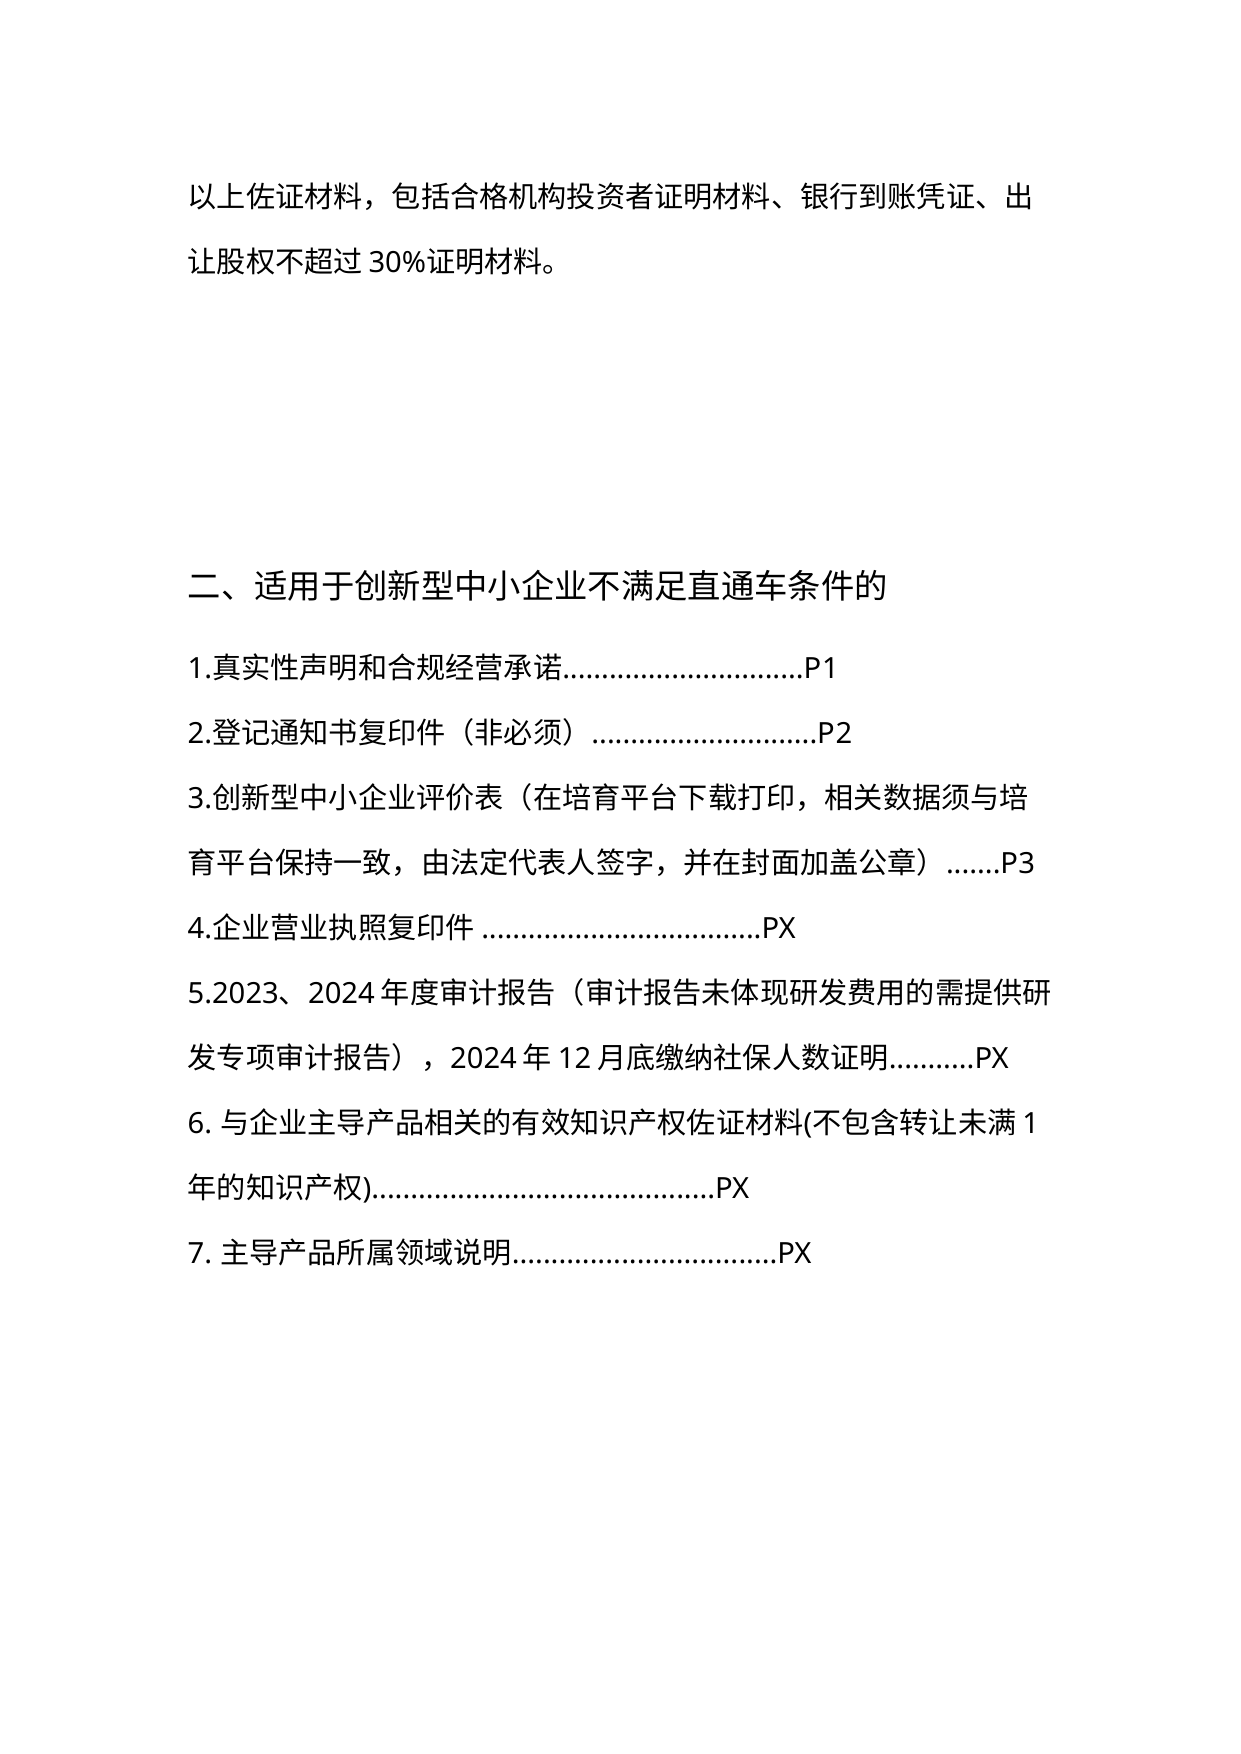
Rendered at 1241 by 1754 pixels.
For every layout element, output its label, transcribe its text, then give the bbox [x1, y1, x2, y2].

text 1.真实性声明和合规经营承诺...............................P1 [187, 633, 1053, 698]
text 2.登记通知书复印件（非必须）.............................P2 [187, 698, 1053, 763]
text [187, 162, 1053, 292]
text 4.企业营业执照复印件 ....................................PX [187, 893, 1053, 958]
list 与企业主导产品相关的有效知识产权佐证材料(不包含转让未满1年的知识产权)............................................PX [187, 1088, 1053, 1218]
list 主导产品所属领域说明..................................PX [187, 1218, 1053, 1283]
text 二、适用于创新型中小企业不满足直通车条件的 [187, 552, 1053, 617]
text 5.2023、2024年度审计报告（审计报告未体现研发费用的需提供研发专项审计报告），2024年12月底缴纳社保人数证明...........PX [187, 958, 1053, 1088]
text 3.创新型中小企业评价表（在培育平台下载打印，相关数据须与培育平台保持一致，由法定代表人签字，并在封面加盖公章）.......P3 [187, 763, 1053, 893]
